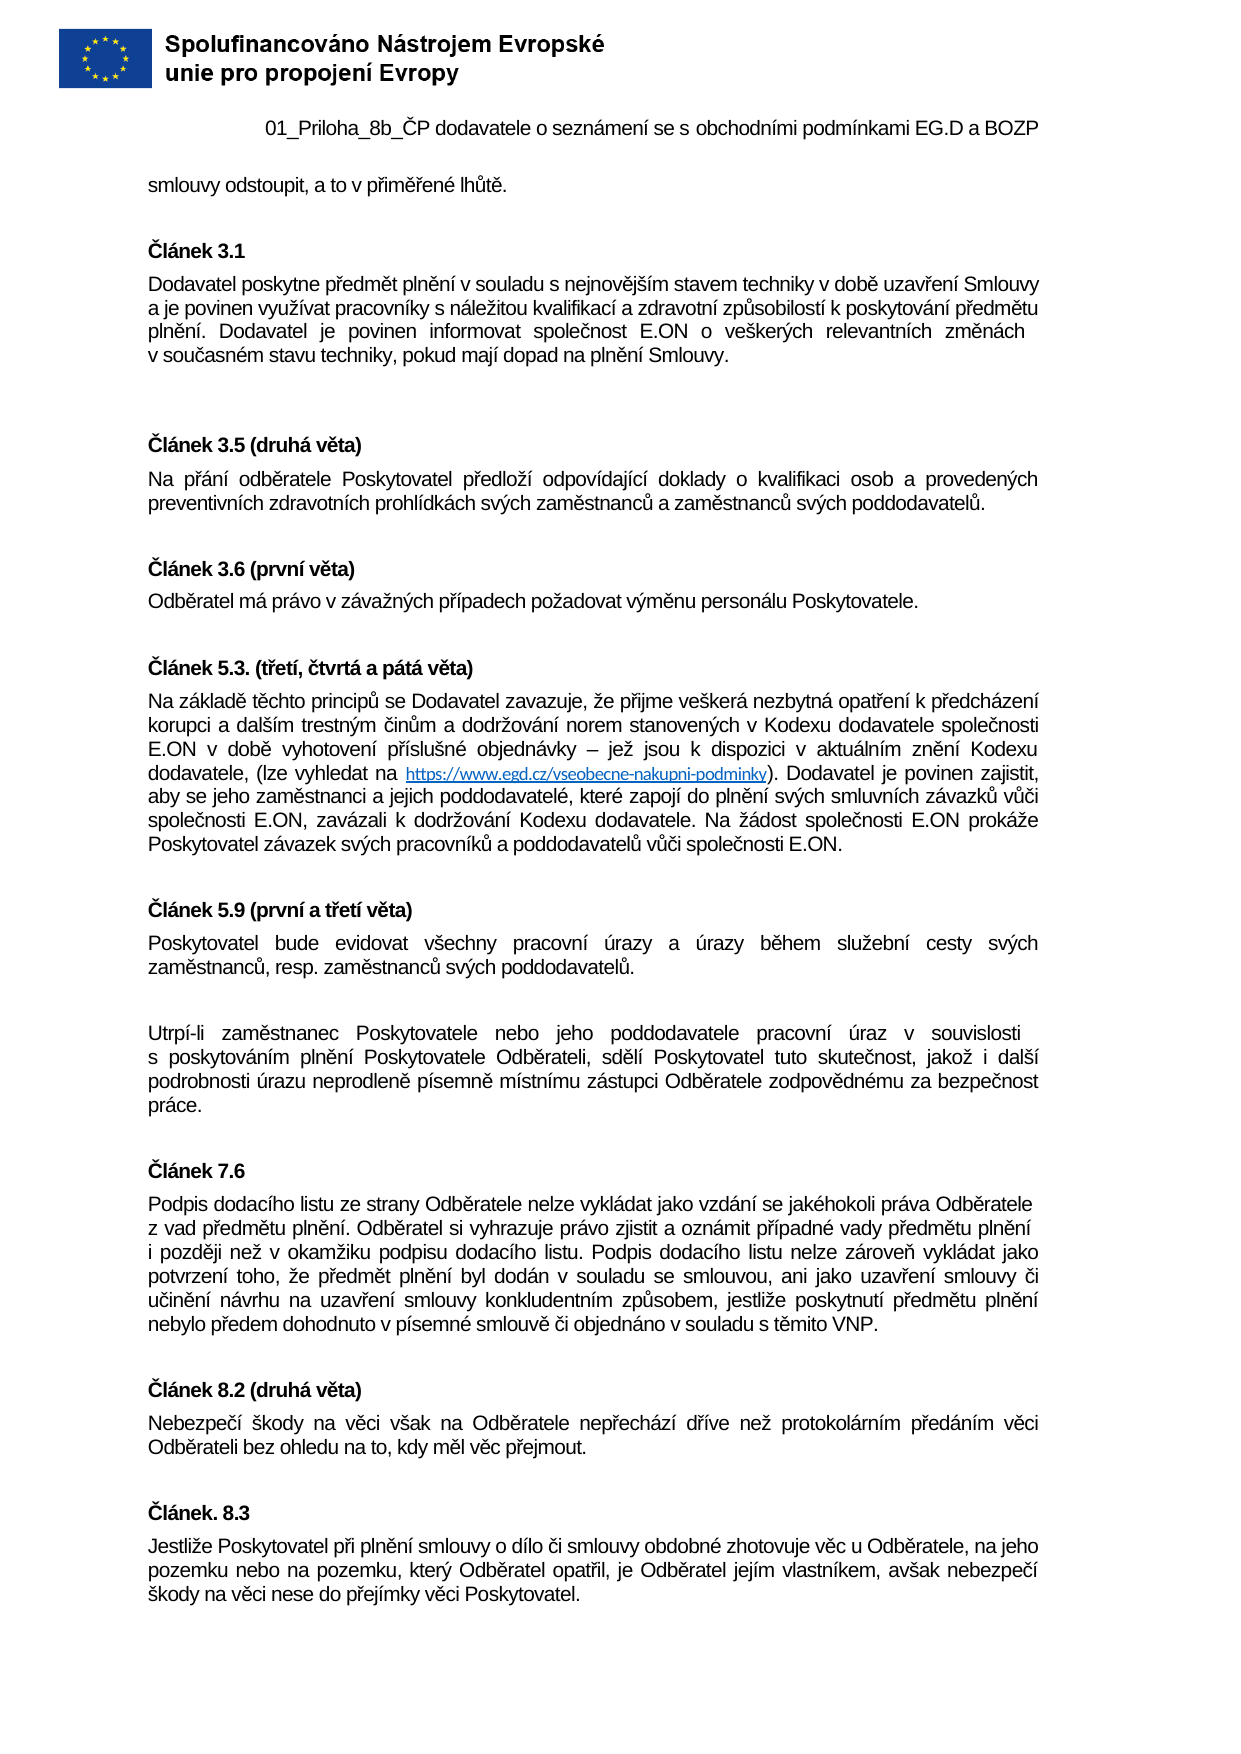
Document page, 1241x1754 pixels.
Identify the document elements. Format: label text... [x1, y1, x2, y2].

text Odběratel má právo v závažných případech požadovat výměnu personálu Poskytovatele. [148, 590, 1039, 614]
text Článek 3.5 (druhá věta) [148, 410, 1039, 458]
picture [58, 28, 608, 88]
text Článek 3.1 [148, 239, 1039, 263]
text Nebezpečí škody na věci však na Odběratele nepřechází dříve než protokolárním předáním věci Odběrateli bez ohledu na to, kdy měl věc přejmout. [148, 1411, 1039, 1459]
text Článek 7.6 [148, 1159, 1039, 1183]
text Poskytovatel bude evidovat všechny pracovní úrazy a úrazy během služební cesty svých zaměstnanců, resp. zaměstnanců svých poddodavatelů. [148, 932, 1039, 979]
text Na přání odběratele Poskytovatel předloží odpovídající doklady o kvalifikaci osob a provedených preventivních zdravotních prohlídkách svých zaměstnanců a zaměstnanců svých poddodavatelů. [148, 467, 1039, 515]
text Článek 3.6 (první věta) [148, 557, 1039, 581]
text Na základě těchto principů se Dodavatel zavazuje, že přijme veškerá nezbytná opatření k předcházení korupci a dalším trestným činům a dodržování norem stanovených v Kodexu dodavatele společnosti E.ON v době vyhotovení příslušné objednávky – jež jsou k dispozici v aktuálním znění Kodexu dodavatele, (lze vyhledat na https://www.egd.cz/vseobecne-nakupni-podminky). Dodavatel je povinen zajistit, aby se jeho zaměstnanci a jejich poddodavatelé, které zapojí do plnění svých smluvních závazků vůči společnosti E.ON, zavázali k dodržování Kodexu dodavatele. Na žádost společnosti E.ON prokáže Poskytovatel závazek svých pracovníků a poddodavatelů vůči společnosti E.ON. [148, 689, 1039, 857]
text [148, 173, 1039, 197]
text Podpis dodacího listu ze strany Odběratele nelze vykládat jako vzdání se jakéhokoli práva Odběratele z vad předmětu plnění. Odběratel si vyhrazuje právo zjistit a oznámit případné vady předmětu plnění i později než v okamžiku podpisu dodacího listu. Podpis dodacího listu nelze zároveň vykládat jako potvrzení toho, že předmět plnění byl dodán v souladu se smlouvou, ani jako uzavření smlouvy či učinění návrhu na uzavření smlouvy konkludentním způsobem, jestliže poskytnutí předmětu plnění nebylo předem dohodnuto v písemné smlouvě či objednáno v souladu s těmito VNP. [148, 1193, 1039, 1336]
text Článek 5.3. (třetí, čtvrtá a pátá věta) [148, 656, 1039, 680]
text Článek 5.9 (první a třetí věta) [148, 899, 1039, 923]
text Utrpí-li zaměstnanec Poskytovatele nebo jeho poddodavatele pracovní úraz v souvislosti s poskytováním plnění Poskytovatele Odběrateli, sdělí Poskytovatel tuto skutečnost, jakož i další podrobnosti úrazu neprodleně písemně místnímu zástupci Odběratele zodpovědnému za bezpečnost práce. [148, 1022, 1039, 1117]
text Jestliže Poskytovatel při plnění smlouvy o dílo či smlouvy obdobné zhotovuje věc u Odběratele, na jeho pozemku nebo na pozemku, který Odběratel opatřil, je Odběratel jejím vlastníkem, avšak nebezpečí škody na věci nese do přejímky věci Poskytovatel. [148, 1534, 1039, 1606]
text Článek 8.2 (druhá věta) [148, 1378, 1039, 1402]
text Dodavatel poskytne předmět plnění v souladu s nejnovějším stavem techniky v době uzavření Smlouvy a je povinen využívat pracovníky s náležitou kvalifikací a zdravotní způsobilostí k poskytování předmětu plnění. Dodavatel je povinen informovat společnost E.ON o veškerých relevantních změnách v současném stavu techniky, pokud mají dopad na plnění Smlouvy. [148, 272, 1039, 368]
text Článek. 8.3 [148, 1501, 1039, 1525]
